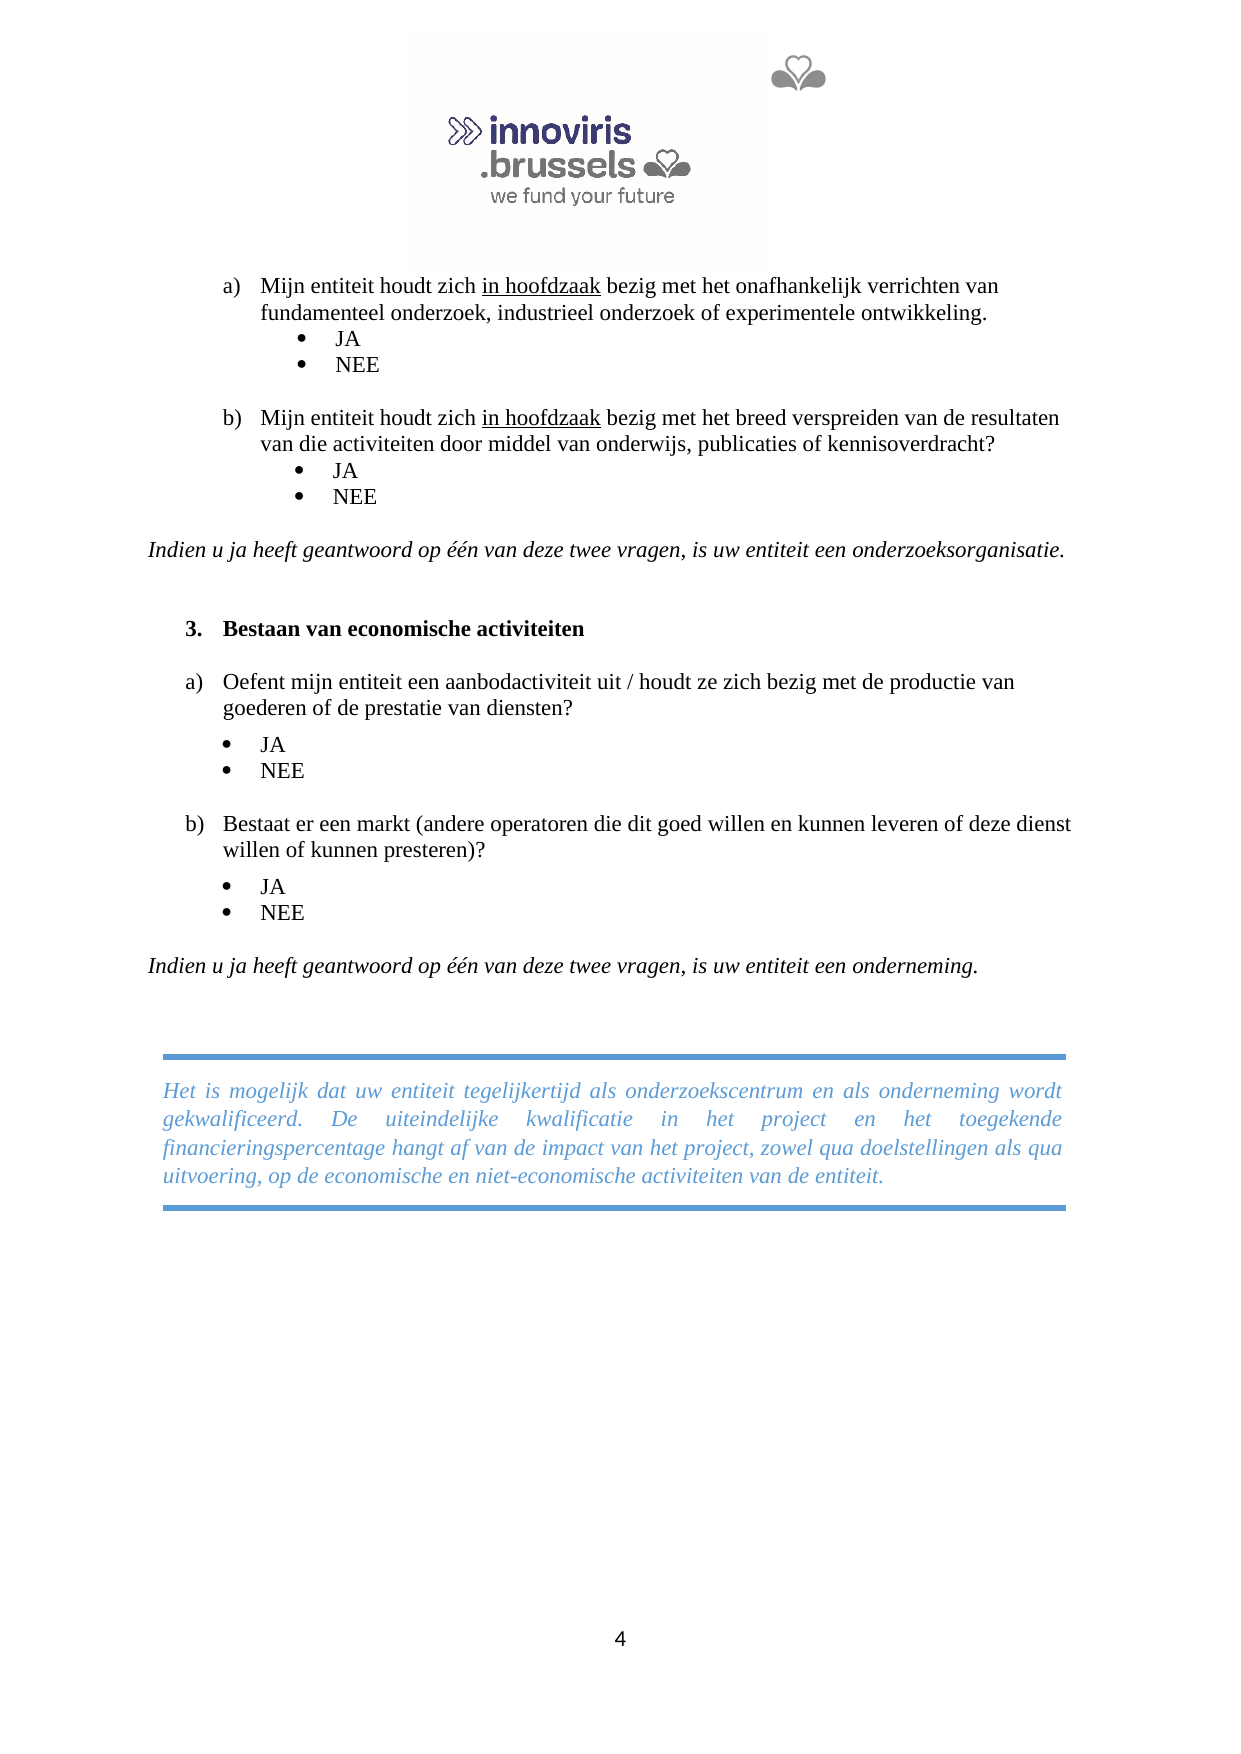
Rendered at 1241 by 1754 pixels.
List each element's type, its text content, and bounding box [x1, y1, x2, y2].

list Bestaat er een markt (andere operatoren die dit goed willen en kunnen leveren of deze dienst willen of kunnen presteren)? [185, 810, 1093, 863]
list JA [223, 731, 1093, 757]
list JA [298, 325, 1093, 351]
list JA [295, 457, 1093, 483]
list Mijn entiteit houdt zich in hoofdzaak bezig met het breed verspreiden van de resultaten van die activiteiten door middel van onderwijs, publicaties of kennisoverdracht? [223, 404, 1093, 457]
list JA [223, 873, 1093, 899]
list NEE [223, 757, 1093, 783]
list NEE [295, 483, 1093, 509]
list NEE [298, 351, 1093, 378]
picture [408, 34, 832, 273]
list Bestaan van economische activiteiten [185, 615, 1093, 641]
text Indien u ja heeft geantwoord op één van deze twee vragen, is uw entiteit een onderneming. [148, 952, 1093, 978]
text Indien u ja heeft geantwoord op één van deze twee vragen, is uw entiteit een onderzoeksorganisatie. [148, 536, 1093, 562]
list Mijn entiteit houdt zich in hoofdzaak bezig met het onafhankelijk verrichten van fundamenteel onderzoek, industrieel onderzoek of experimentele ontwikkeling. [223, 148, 1093, 325]
list Oefent mijn entiteit een aanbodactiviteit uit / houdt ze zich bezig met de productie van goederen of de prestatie van diensten? [185, 668, 1093, 720]
list NEE [223, 899, 1093, 926]
